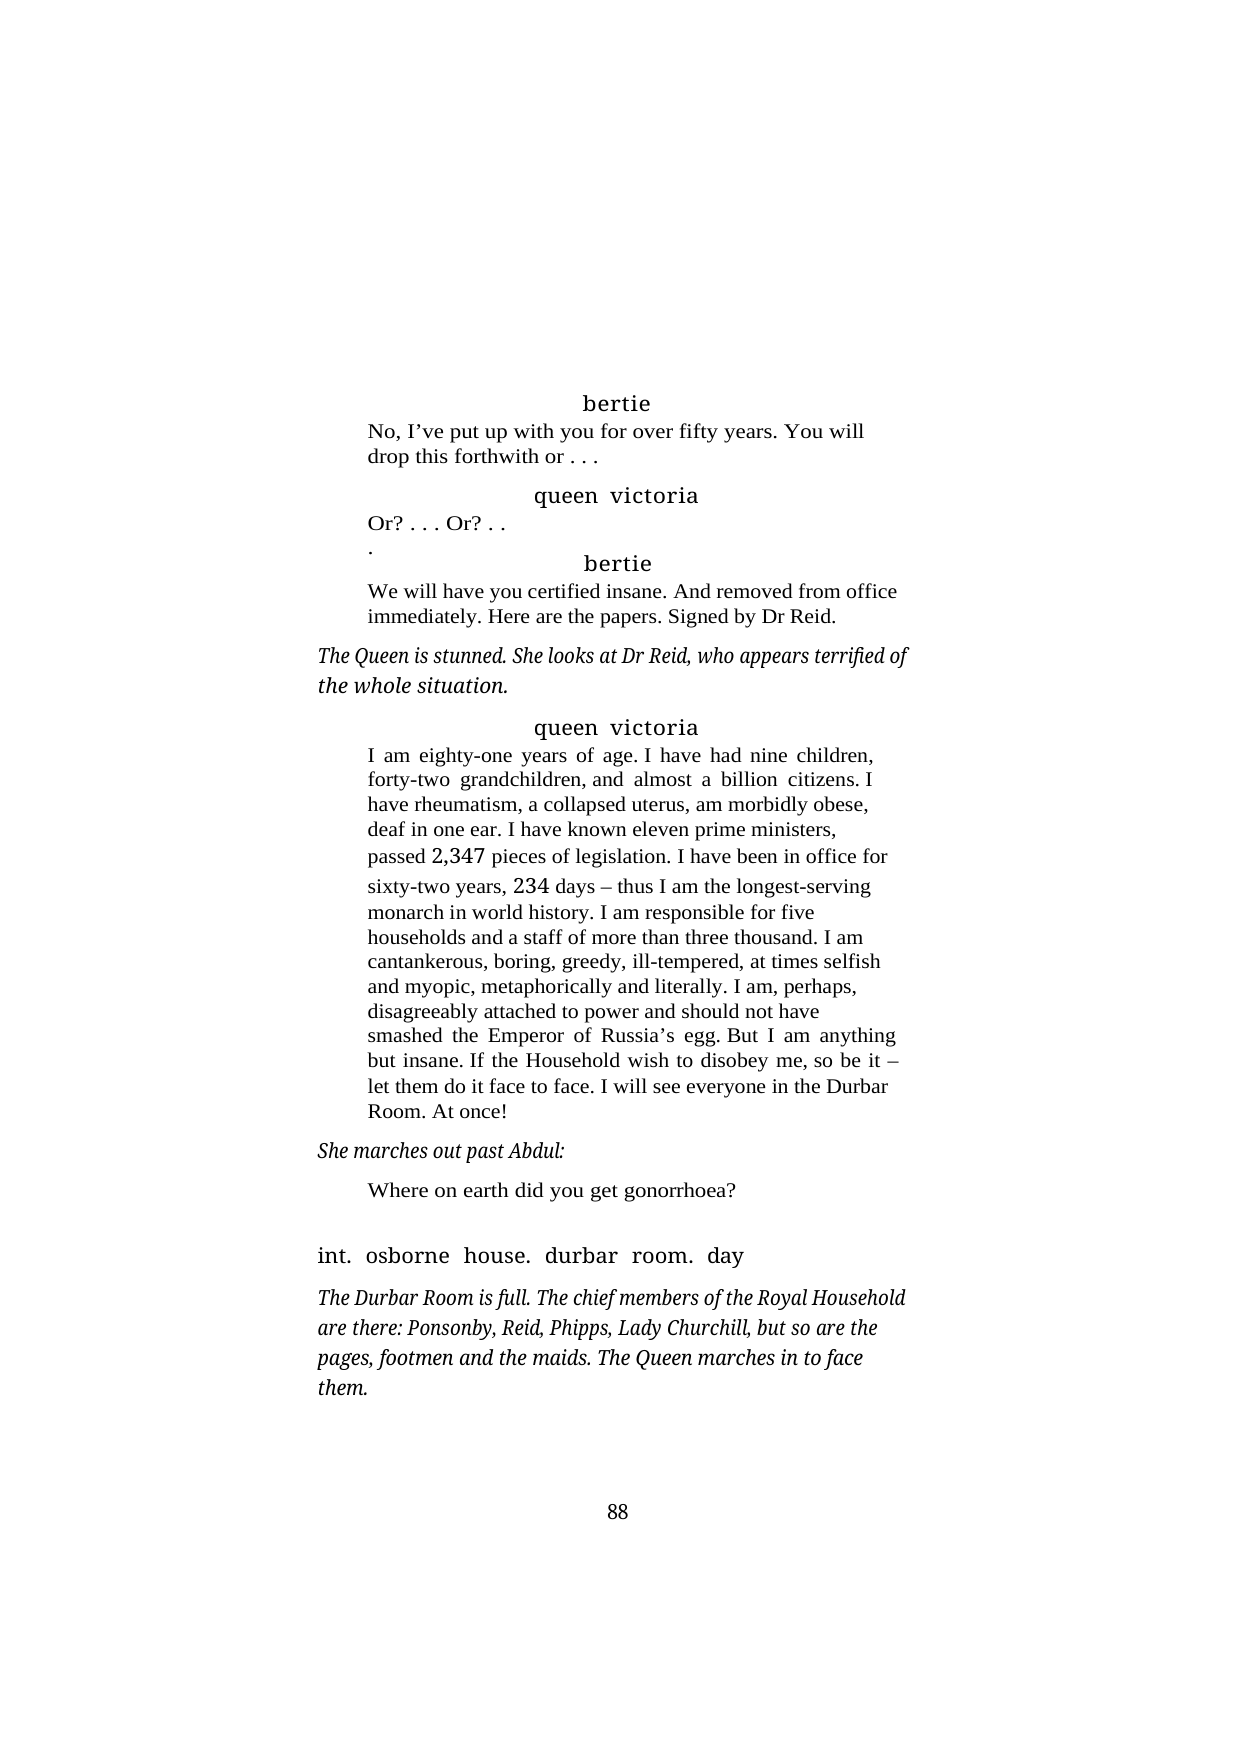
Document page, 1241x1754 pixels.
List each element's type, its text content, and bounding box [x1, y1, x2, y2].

text Or? . . . Or? . . . [367, 511, 510, 559]
text 88 [314, 1497, 921, 1526]
text She marches out past Abdul: [317, 1136, 1065, 1165]
text The Queen is stunned. She looks at Dr Reid, who appears terrified of the whole situation. [317, 641, 909, 700]
text queen victoria [314, 481, 918, 510]
text We will have you certified insane. And removed from office immediately. Here are the papers. Signed by Dr Reid. [367, 579, 909, 628]
text bertie [314, 389, 918, 418]
text int. osborne house. durbar room. day [317, 1241, 1065, 1269]
text I am eighty-one years of age. I have had nine children, forty-two grandchildren, and almost a billion citizens. I have rheumatism, a collapsed uterus, am morbidly obese, deaf in one ear. I have known eleven prime ministers, passed 2,347 pieces of legislation. I have been in office for sixty-two years, 234 days – thus I am the longest-serving monarch in world history. I am responsible for five households and a staff of more than three thousand. I am cantankerous, boring, greedy, ill-tempered, at times selfish and myopic, metaphorically and literally. I am, perhaps, disagreeably attached to power and should not have smashed the Emperor of Russia’s egg. But I am anything but insane. If the Household wish to disobey me, so be it – [367, 743, 904, 1072]
text let them do it face to face. I will see everyone in the Durbar Room. At once! [367, 1074, 913, 1123]
text queen victoria [314, 713, 918, 742]
text No, I’ve put up with you for over fifty years. You will drop this forthwith or . . . [367, 419, 894, 468]
text The Durbar Room is full. The chief members of the Royal Household are there: Ponsonby, Reid, Phipps, Lady Churchill, but so are the pages, footmen and the maids. The Queen marches in to face them. [317, 1283, 909, 1401]
text bertie [583, 549, 1065, 578]
text Where on earth did you get gonorrhoea? [367, 1178, 1065, 1202]
